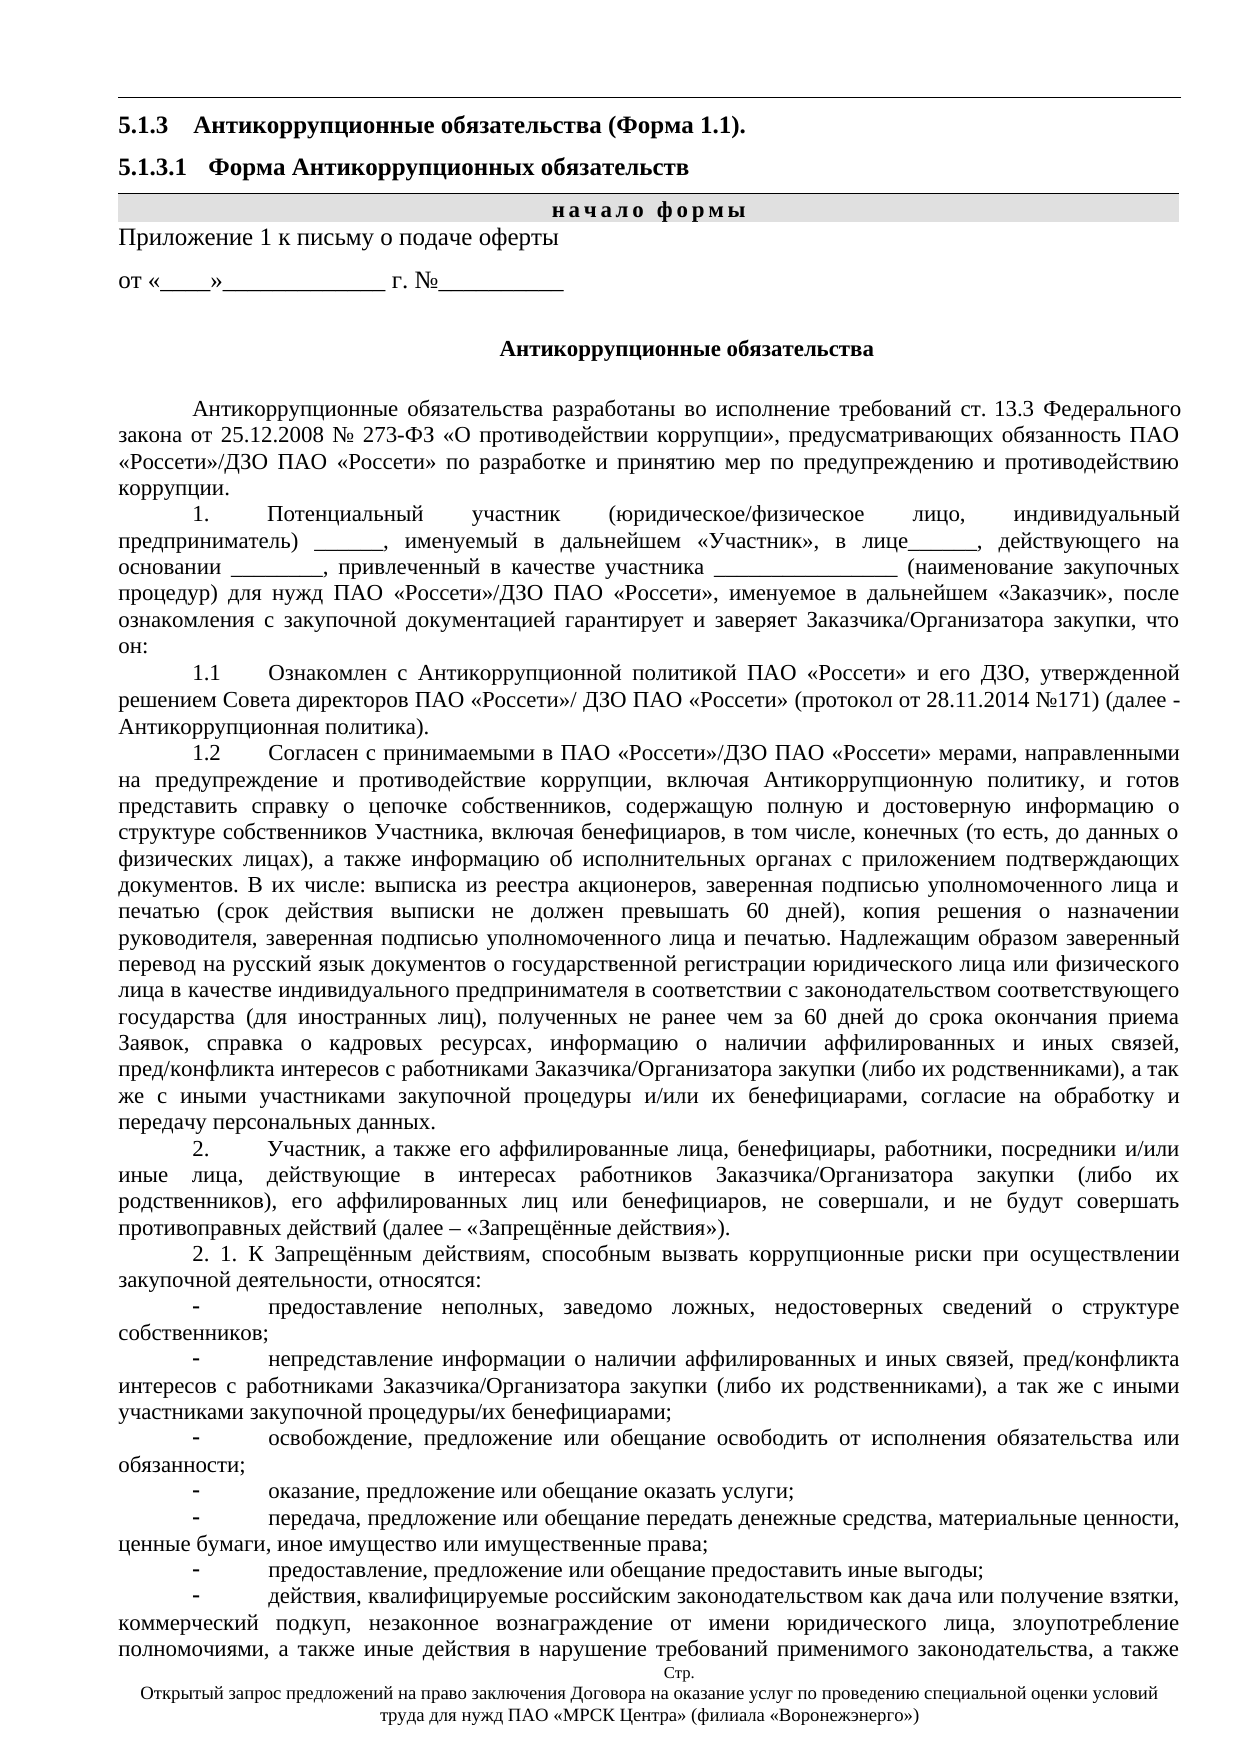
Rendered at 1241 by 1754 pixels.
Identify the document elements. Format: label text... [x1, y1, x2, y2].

text Антикоррупционные обязательства разработаны во исполнение требований ст. 13.3 Федерального закона от 25.12.2008 № 273-ФЗ «О противодействии коррупции», предусматривающих обязанность ПАО «Россети»/ДЗО ПАО «Россети» по разработке и принятию мер по предупреждению и противодействию коррупции. [118, 395, 1181, 500]
subtitle Форма Антикоррупционных обязательств [118, 152, 1181, 181]
list Участник, а также его аффилированные лица, бенефициары, работники, посредники и/или иные лица, действующие в интересах работников Заказчика/Организатора закупки (либо их родственников), его аффилированных лиц или бенефициаров, не совершали, и не будут совершать противоправных действий (далее – «Запрещённые действия»). [118, 1134, 1181, 1240]
list передача, предложение или обещание передать денежные средства, материальные ценности, ценные бумаги, иное имущество или имущественные права; [118, 1503, 1181, 1556]
list Потенциальный участник (юридическое/физическое лицо, индивидуальный предприниматель) ______, именуемый в дальнейшем «Участник», в лице______, действующего на основании ________, привлеченный в качестве участника ________________ (наименование закупочных процедур) для нужд ПАО «Россети»/ДЗО ПАО «Россети», именуемое в дальнейшем «Заказчик», после ознакомления с закупочной документацией гарантирует и заверяет Заказчика/Организатора закупки, что он: [118, 500, 1181, 658]
list оказание, предложение или обещание оказать услуги; [118, 1477, 1181, 1503]
list непредставление информации о наличии аффилированных и иных связей, пред/конфликта интересов с работниками Заказчика/Организатора закупки (либо их родственниками), а так же с иными участниками закупочной процедуры/их бенефициарами; [118, 1345, 1181, 1424]
text Антикоррупционные обязательства [118, 335, 1181, 361]
text начало формы [118, 194, 1179, 222]
list предоставление неполных, заведомо ложных, недостоверных сведений о структуре собственников; [118, 1293, 1181, 1345]
subtitle Антикоррупционные обязательства (Форма 1.1). [118, 111, 1181, 139]
list освобождение, предложение или обещание освободить от исполнения обязательства или обязанности; [118, 1424, 1181, 1477]
list Согласен с принимаемыми в ПАО «Россети»/ДЗО ПАО «Россети» мерами, направленными на предупреждение и противодействие коррупции, включая Антикоррупционную политику, и готов представить справку о цепочке собственников, содержащую полную и достоверную информацию о структуре собственников Участника, включая бенефициаров, в том числе, конечных (то есть, до данных о физических лицах), а также информацию об исполнительных органах с приложением подтверждающих документов. В их числе: выписка из реестра акционеров, заверенная подписью уполномоченного лица и печатью (срок действия выписки не должен превышать 60 дней), копия решения о назначении руководителя, заверенная подписью уполномоченного лица и печатью. Надлежащим образом заверенный перевод на русский язык документов о государственной регистрации юридического лица или физического лица в качестве индивидуального предпринимателя в соответствии с законодательством соответствующего государства (для иностранных лиц), полученных не ранее чем за 60 дней до срока окончания приема Заявок, справка о кадровых ресурсах, информацию о наличии аффилированных и иных связей, пред/конфликта интересов с работниками Заказчика/Организатора закупки (либо их родственниками), а так же с иными участниками закупочной процедуры и/или их бенефициарами, согласие на обработку и передачу персональных данных. [118, 739, 1181, 1134]
text 1.1 Ознакомлен с Антикоррупционной политикой ПАО «Россети» и его ДЗО, утвержденной решением Совета директоров ПАО «Россети»/ ДЗО ПАО «Россети» (протокол от 28.11.2014 №171) (далее - Антикоррупционная политика). [118, 658, 1181, 739]
text Приложение 1 к письму о подаче оферты [118, 222, 1181, 251]
text от «____»_____________ г. №__________ [118, 266, 1181, 294]
list предоставление, предложение или обещание предоставить иные выгоды; [118, 1556, 1181, 1583]
text 2. 1. К Запрещённым действиям, способным вызвать коррупционные риски при осуществлении закупочной деятельности, относятся: [118, 1240, 1181, 1293]
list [118, 1583, 1181, 1662]
